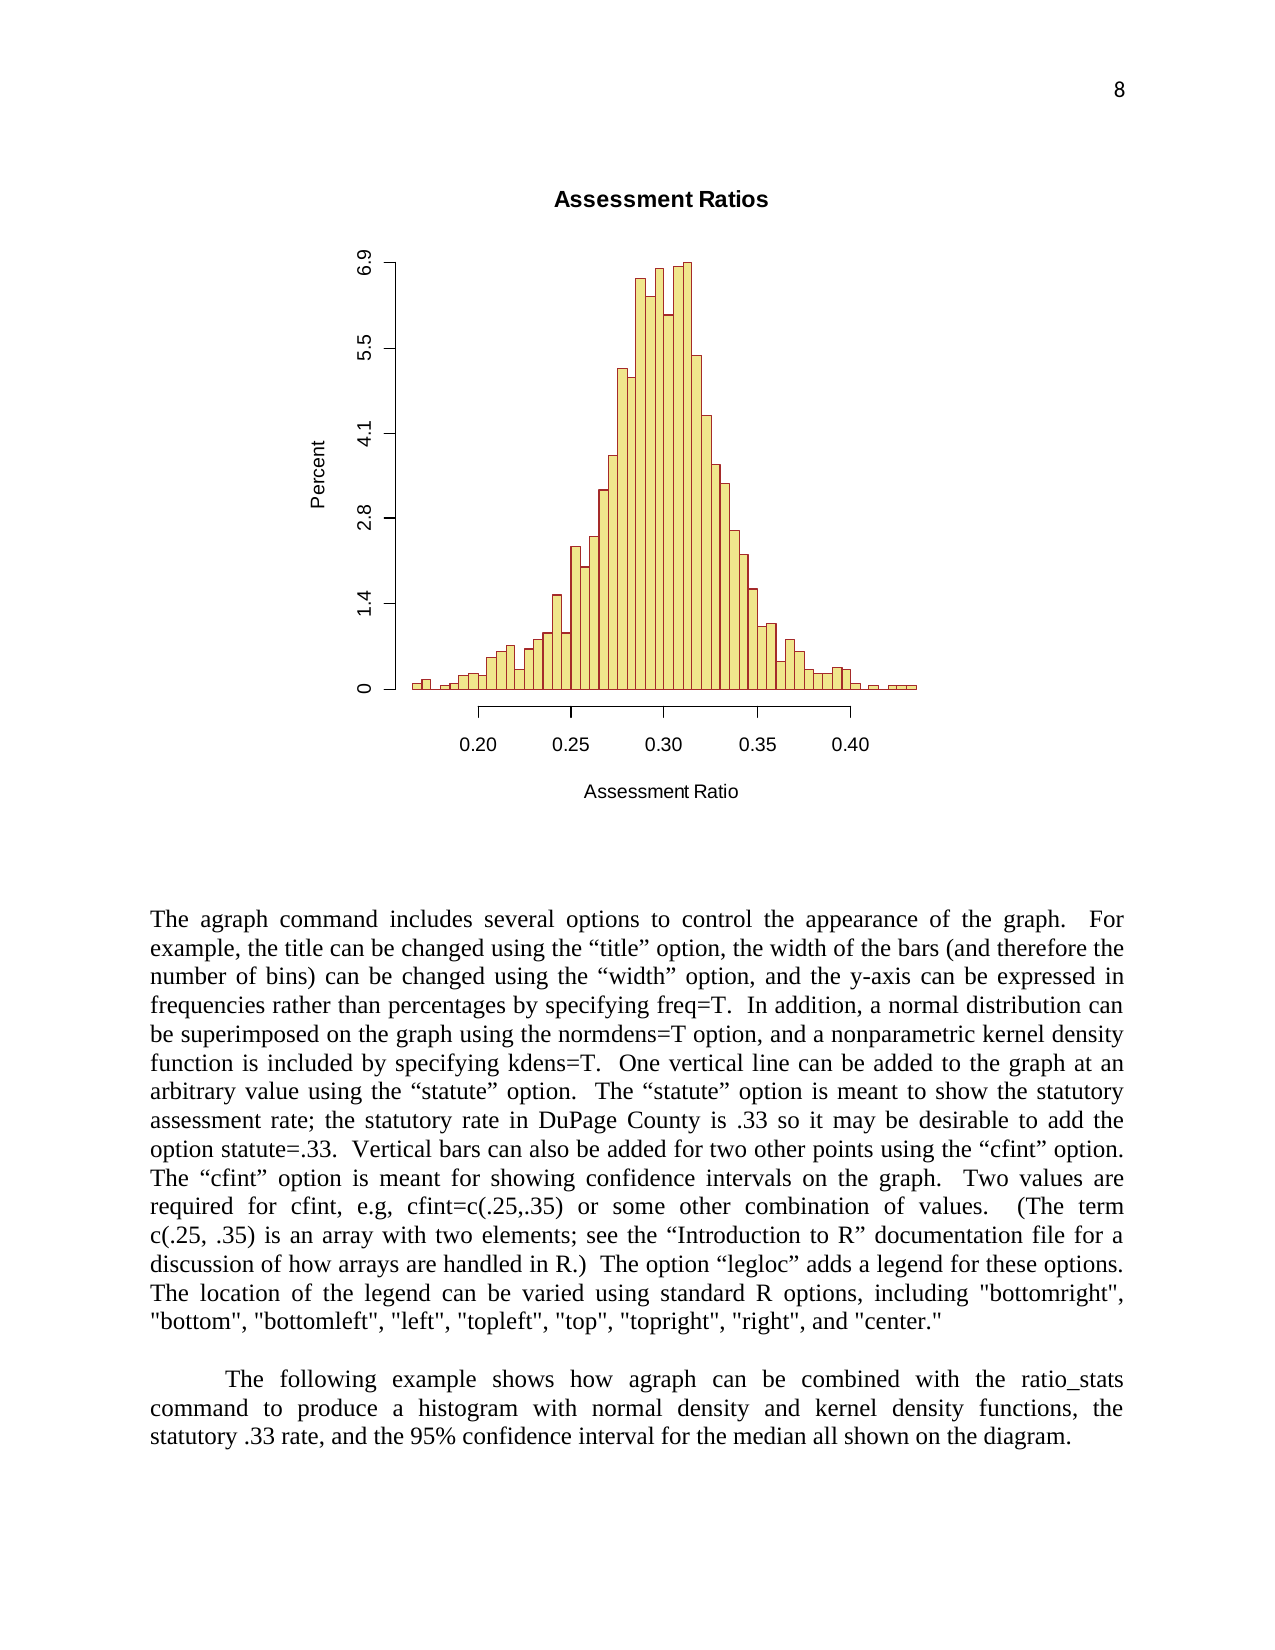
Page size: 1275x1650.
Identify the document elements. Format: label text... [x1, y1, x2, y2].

text The following example shows how agraph can be combined with the ratio_stats command to produce a histogram with normal density and kernel density functions, the statutory .33 rate, and the 95% confidence interval for the median all shown on the diagram. [150, 1364, 1125, 1450]
text The agraph command includes several options to control the appearance of the graph. For example, the title can be changed using the “title” option, the width of the bars (and therefore the number of bins) can be changed using the “width” option, and the y-axis can be expressed in frequencies rather than percentages by specifying freq=T. In addition, a normal distribution can be superimposed on the graph using the normdens=T option, and a nonparametric kernel density function is included by specifying kdens=T. One vertical line can be added to the graph at an arbitrary value using the “statute” option. The “statute” option is meant to show the statutory assessment rate; the statutory rate in DuPage County is .33 so it may be desirable to add the option statute=.33. Vertical bars can also be added for two other points using the “cfint” option. The “cfint” option is meant for showing confidence intervals on the graph. Two values are required for cfint, e.g, cfint=c(.25,.35) or some other combination of values. (The term c(.25, .35) is an array with two elements; see the “Introduction to R” documentation file for a discussion of how arrays are handled in R.) The option “legloc” adds a legend for these options. The location of the legend can be varied using standard R options, including "bottomright", "bottom", "bottomleft", "left", "topleft", "top", "topright", "right", and "center." [150, 904, 1125, 1335]
